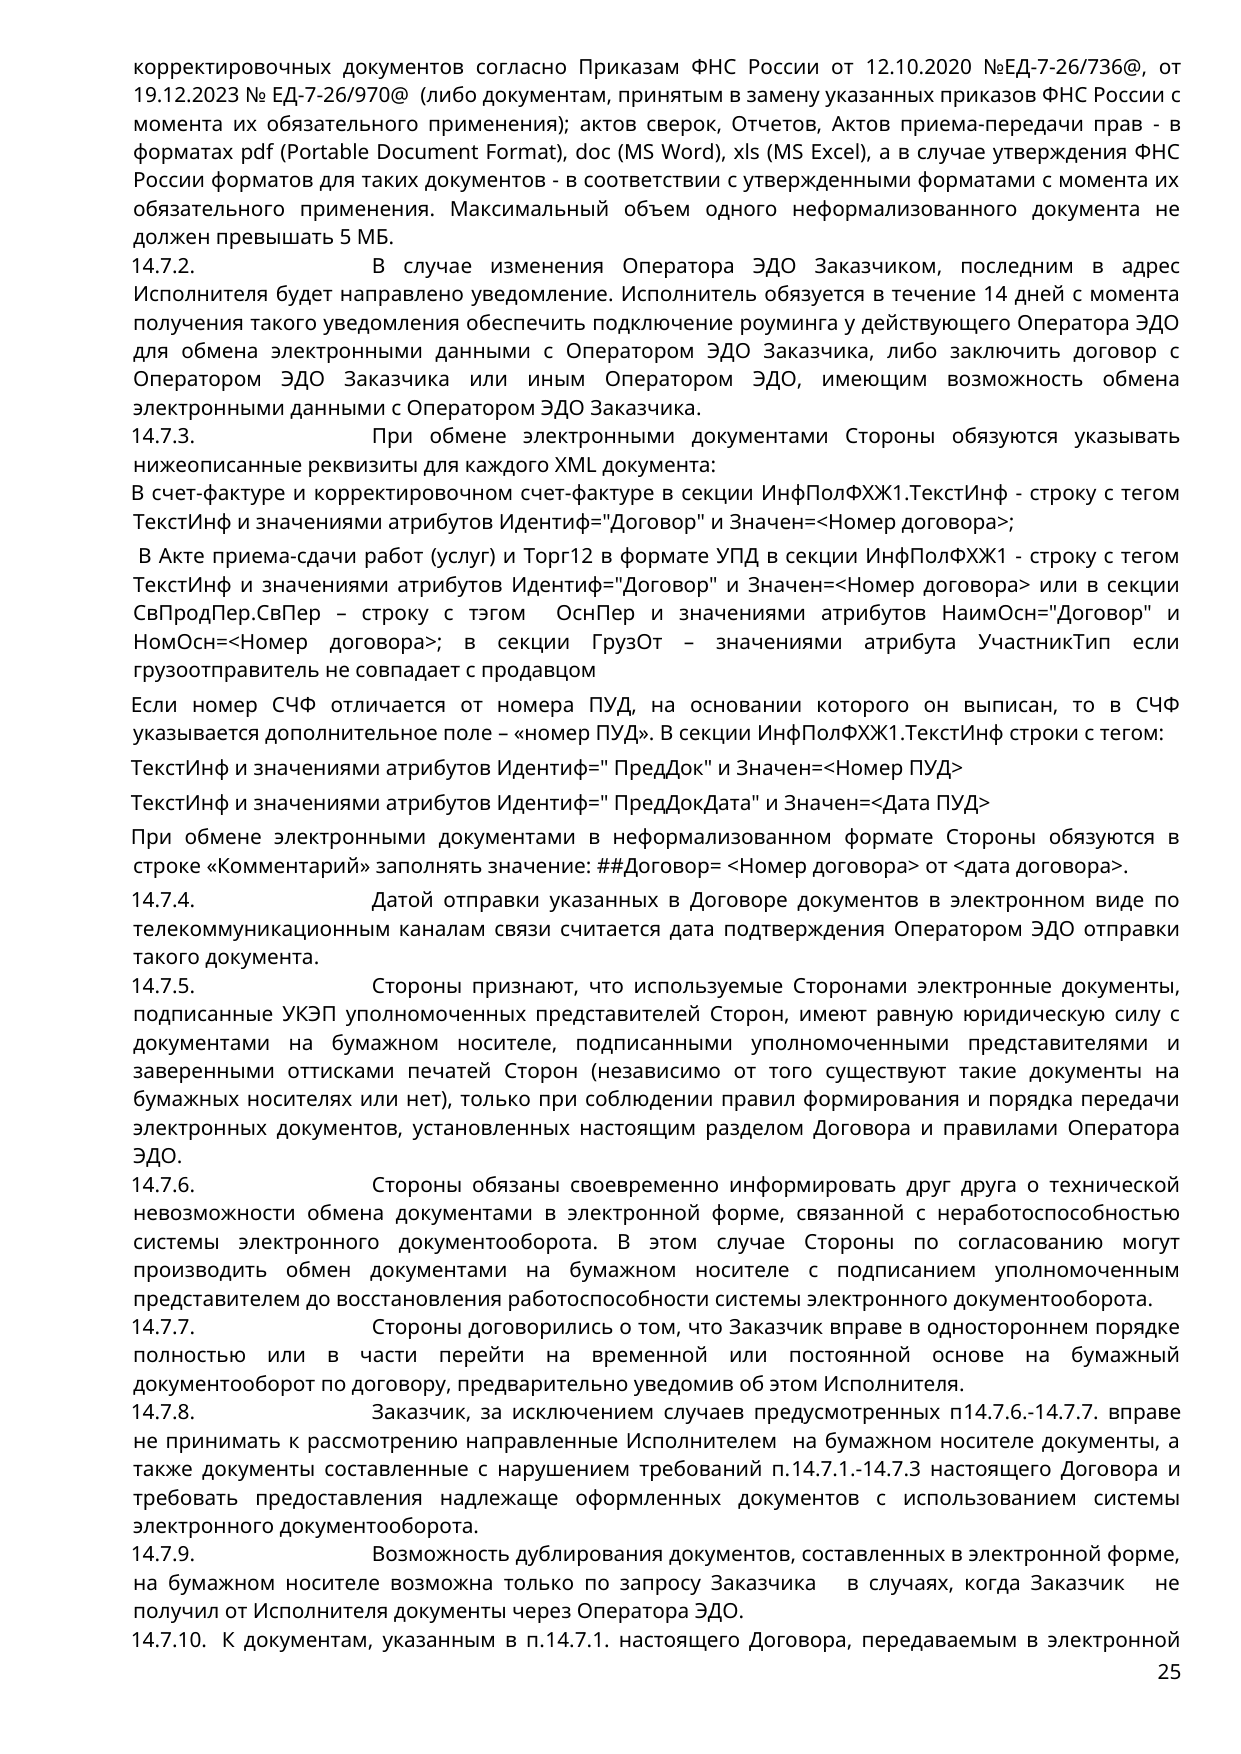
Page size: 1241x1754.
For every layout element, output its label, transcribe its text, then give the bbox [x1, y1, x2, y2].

list Датой отправки указанных в Договоре документов в электронном виде по телекоммуникационным каналам связи считается дата подтверждения Оператором ЭДО отправки такого документа. [131, 886, 1181, 971]
list Возможность дублирования документов, составленных в электронной форме, на бумажном носителе возможна только по запросу Заказчика в случаях, когда Заказчик не получил от Исполнителя документы через Оператора ЭДО. [131, 1539, 1181, 1625]
list При обмене электронными документами Стороны обязуются указывать нижеописанные реквизиты для каждого XML документа: [131, 421, 1181, 478]
text При обмене электронными документами в неформализованном формате Стороны обязуются в строке «Комментарий» заполнять значение: ##Договор= <Номер договора> от <дата договора>. [131, 822, 1181, 879]
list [131, 1625, 1181, 1653]
list Стороны признают, что используемые Сторонами электронные документы, подписанные УКЭП уполномоченных представителей Сторон, имеют равную юридическую силу с документами на бумажном носителе, подписанными уполномоченными представителями и заверенными оттисками печатей Сторон (независимо от того существуют такие документы на бумажных носителях или нет), только при соблюдении правил формирования и порядка передачи электронных документов, установленных настоящим разделом Договора и правилами Оператора ЭДО. [131, 971, 1181, 1170]
list Стороны договорились о том, что Заказчик вправе в одностороннем порядке полностью или в части перейти на временной или постоянной основе на бумажный документооборот по договору, предварительно уведомив об этом Исполнителя. [131, 1312, 1181, 1397]
list Стороны обязаны своевременно информировать друг друга о технической невозможности обмена документами в электронной форме, связанной с неработоспособностью системы электронного документооборота. В этом случае Стороны по согласованию могут производить обмен документами на бумажном носителе с подписанием уполномоченным представителем до восстановления работоспособности системы электронного документооборота. [131, 1170, 1181, 1312]
text В Акте приема-сдачи работ (услуг) и Торг12 в формате УПД в секции ИнфПолФХЖ1 - строку с тегом ТекстИнф и значениями атрибутов Идентиф="Договор" и Значен=<Номер договора> или в секции СвПродПер.СвПер – строку с тэгом ОснПер и значениями атрибутов НаимОсн="Договор" и НомОсн=<Номер договора>; в секции ГрузОт – значениями атрибута УчастникТип если грузоотправитель не совпадает с продавцом [131, 541, 1181, 684]
text ТекстИнф и значениями атрибутов Идентиф=" ПредДок" и Значен=<Номер ПУД> [131, 753, 1181, 781]
text ТекстИнф и значениями атрибутов Идентиф=" ПредДокДата" и Значен=<Дата ПУД> [131, 788, 1181, 816]
text В счет-фактуре и корректировочном счет-фактуре в секции ИнфПолФХЖ1.ТекстИнф - строку с тегом ТекстИнф и значениями атрибутов Идентиф="Договор" и Значен=<Номер договора>; [131, 478, 1181, 535]
text Если номер СЧФ отличается от номера ПУД, на основании которого он выписан, то в СЧФ указывается дополнительное поле – «номер ПУД». В секции ИнфПолФХЖ1.ТекстИнф строки с тегом: [131, 690, 1181, 747]
list Заказчик, за исключением случаев предусмотренных п14.7.6.-14.7.7. вправе не принимать к рассмотрению направленные Исполнителем на бумажном носителе документы, а также документы составленные с нарушением требований п.14.7.1.-14.7.3 настоящего Договора и требовать предоставления надлежаще оформленных документов с использованием системы электронного документооборота. [131, 1397, 1181, 1539]
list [131, 52, 1181, 251]
list В случае изменения Оператора ЭДО Заказчиком, последним в адрес Исполнителя будет направлено уведомление. Исполнитель обязуется в течение 14 дней с момента получения такого уведомления обеспечить подключение роуминга у действующего Оператора ЭДО для обмена электронными данными с Оператором ЭДО Заказчика, либо заключить договор с Оператором ЭДО Заказчика или иным Оператором ЭДО, имеющим возможность обмена электронными данными с Оператором ЭДО Заказчика. [131, 251, 1181, 421]
